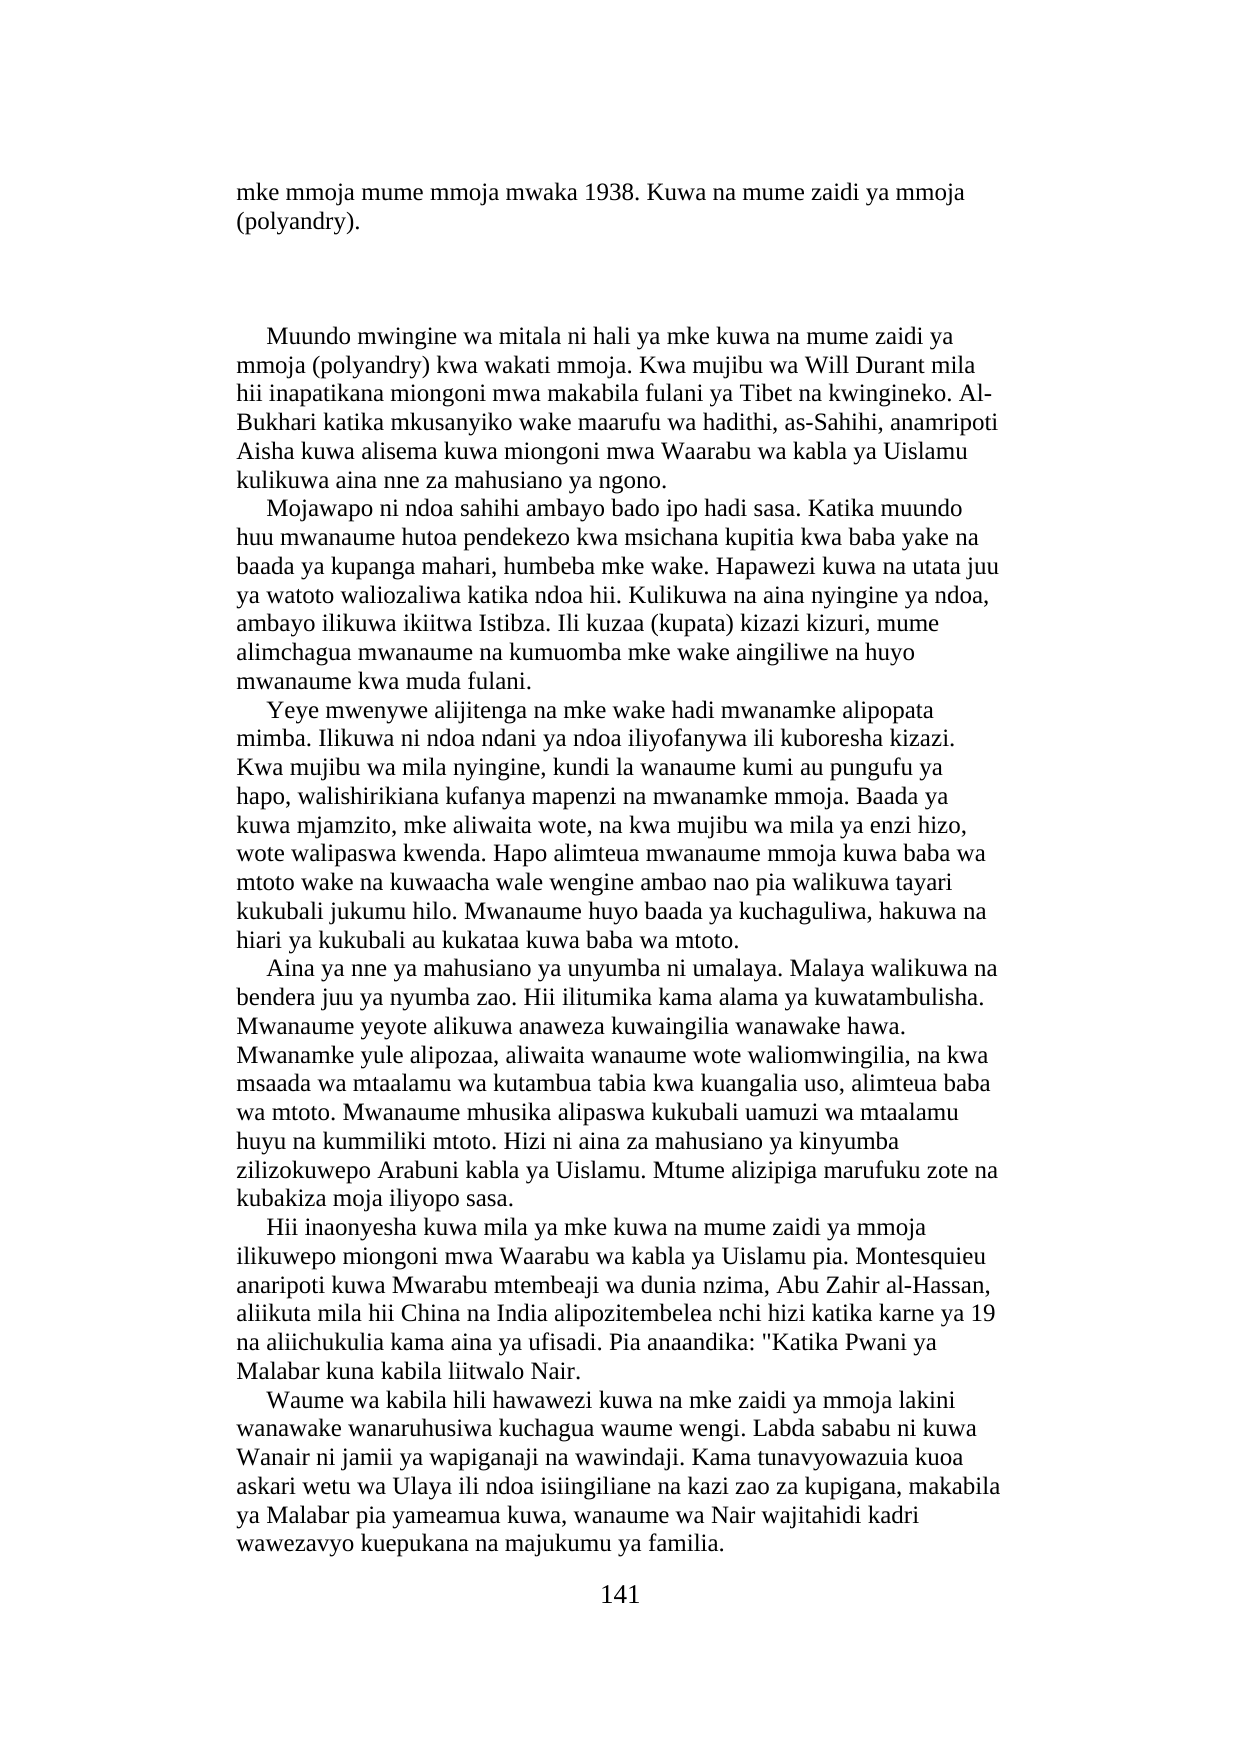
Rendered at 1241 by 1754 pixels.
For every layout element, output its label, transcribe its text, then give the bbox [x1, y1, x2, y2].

text Hii inaonyesha kuwa mila ya mke kuwa na mume zaidi ya mmoja ilikuwepo miongoni mwa Waarabu wa kabla ya Uislamu pia. Montesquieu anaripoti kuwa Mwarabu mtembeaji wa dunia nzima, Abu Zahir al-Hassan, aliikuta mila hii China na India alipozitembelea nchi hizi katika karne ya 19 na aliichukulia kama aina ya ufisadi. Pia anaandika: "Katika Pwani ya Malabar kuna kabila liitwalo Nair. [236, 1212, 1004, 1385]
text Aina ya nne ya mahusiano ya unyumba ni umalaya. Malaya walikuwa na bendera juu ya nyumba zao. Hii ilitumika kama alama ya kuwatambulisha. Mwanaume yeyote alikuwa anaweza kuwaingilia wanawake hawa. Mwanamke yule alipozaa, aliwaita wanaume wote waliomwingilia, na kwa msaada wa mtaalamu wa kutambua tabia kwa kuangalia uso, alimteua baba wa mtoto. Mwanaume mhusika alipaswa kukubali uamuzi wa mtaalamu huyu na kummiliki mtoto. Hizi ni aina za mahusiano ya kinyumba zilizokuwepo Arabuni kabla ya Uislamu. Mtume alizipiga marufuku zote na kubakiza moja iliyopo sasa. [236, 953, 1004, 1212]
text Yeye mwenywe alijitenga na mke wake hadi mwanamke alipopata mimba. Ilikuwa ni ndoa ndani ya ndoa iliyofanywa ili kuboresha kizazi. Kwa mujibu wa mila nyingine, kundi la wanaume kumi au pungufu ya hapo, walishirikiana kufanya mapenzi na mwanamke mmoja. Baada ya kuwa mjamzito, mke aliwaita wote, na kwa mujibu wa mila ya enzi hizo, wote walipaswa kwenda. Hapo alimteua mwanaume mmoja kuwa baba wa mtoto wake na kuwaacha wale wengine ambao nao pia walikuwa tayari kukubali jukumu hilo. Mwanaume huyo baada ya kuchaguliwa, hakuwa na hiari ya kukubali au kukataa kuwa baba wa mtoto. [236, 695, 1004, 953]
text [236, 177, 1004, 235]
text Mojawapo ni ndoa sahihi ambayo bado ipo hadi sasa. Katika muundo huu mwanaume hutoa pendekezo kwa msichana kupitia kwa baba yake na baada ya kupanga mahari, humbeba mke wake. Hapawezi kuwa na utata juu ya watoto waliozaliwa katika ndoa hii. Kulikuwa na aina nyingine ya ndoa, ambayo ilikuwa ikiitwa Istibza. Ili kuzaa (kupata) kizazi kizuri, mume alimchagua mwanaume na kumuomba mke wake aingiliwe na huyo mwanaume kwa muda fulani. [236, 493, 1004, 695]
text Muundo mwingine wa mitala ni hali ya mke kuwa na mume zaidi ya mmoja (polyandry) kwa wakati mmoja. Kwa mujibu wa Will Durant mila hii inapatikana miongoni mwa makabila fulani ya Tibet na kwingineko. Al-Bukhari katika mkusanyiko wake maarufu wa hadithi, as-Sahihi, anamripoti Aisha kuwa alisema kuwa miongoni mwa Waarabu wa kabla ya Uislamu kulikuwa aina nne za mahusiano ya ngono. [236, 321, 1004, 493]
text Waume wa kabila hili hawawezi kuwa na mke zaidi ya mmoja lakini wanawake wanaruhusiwa kuchagua waume wengi. Labda sababu ni kuwa Wanair ni jamii ya wapiganaji na wawindaji. Kama tunavyowazuia kuoa askari wetu wa Ulaya ili ndoa isiingiliane na kazi zao za kupigana, makabila ya Malabar pia yameamua kuwa, wanaume wa Nair wajitahidi kadri wawezavyo kuepukana na majukumu ya familia. [236, 1385, 1004, 1557]
